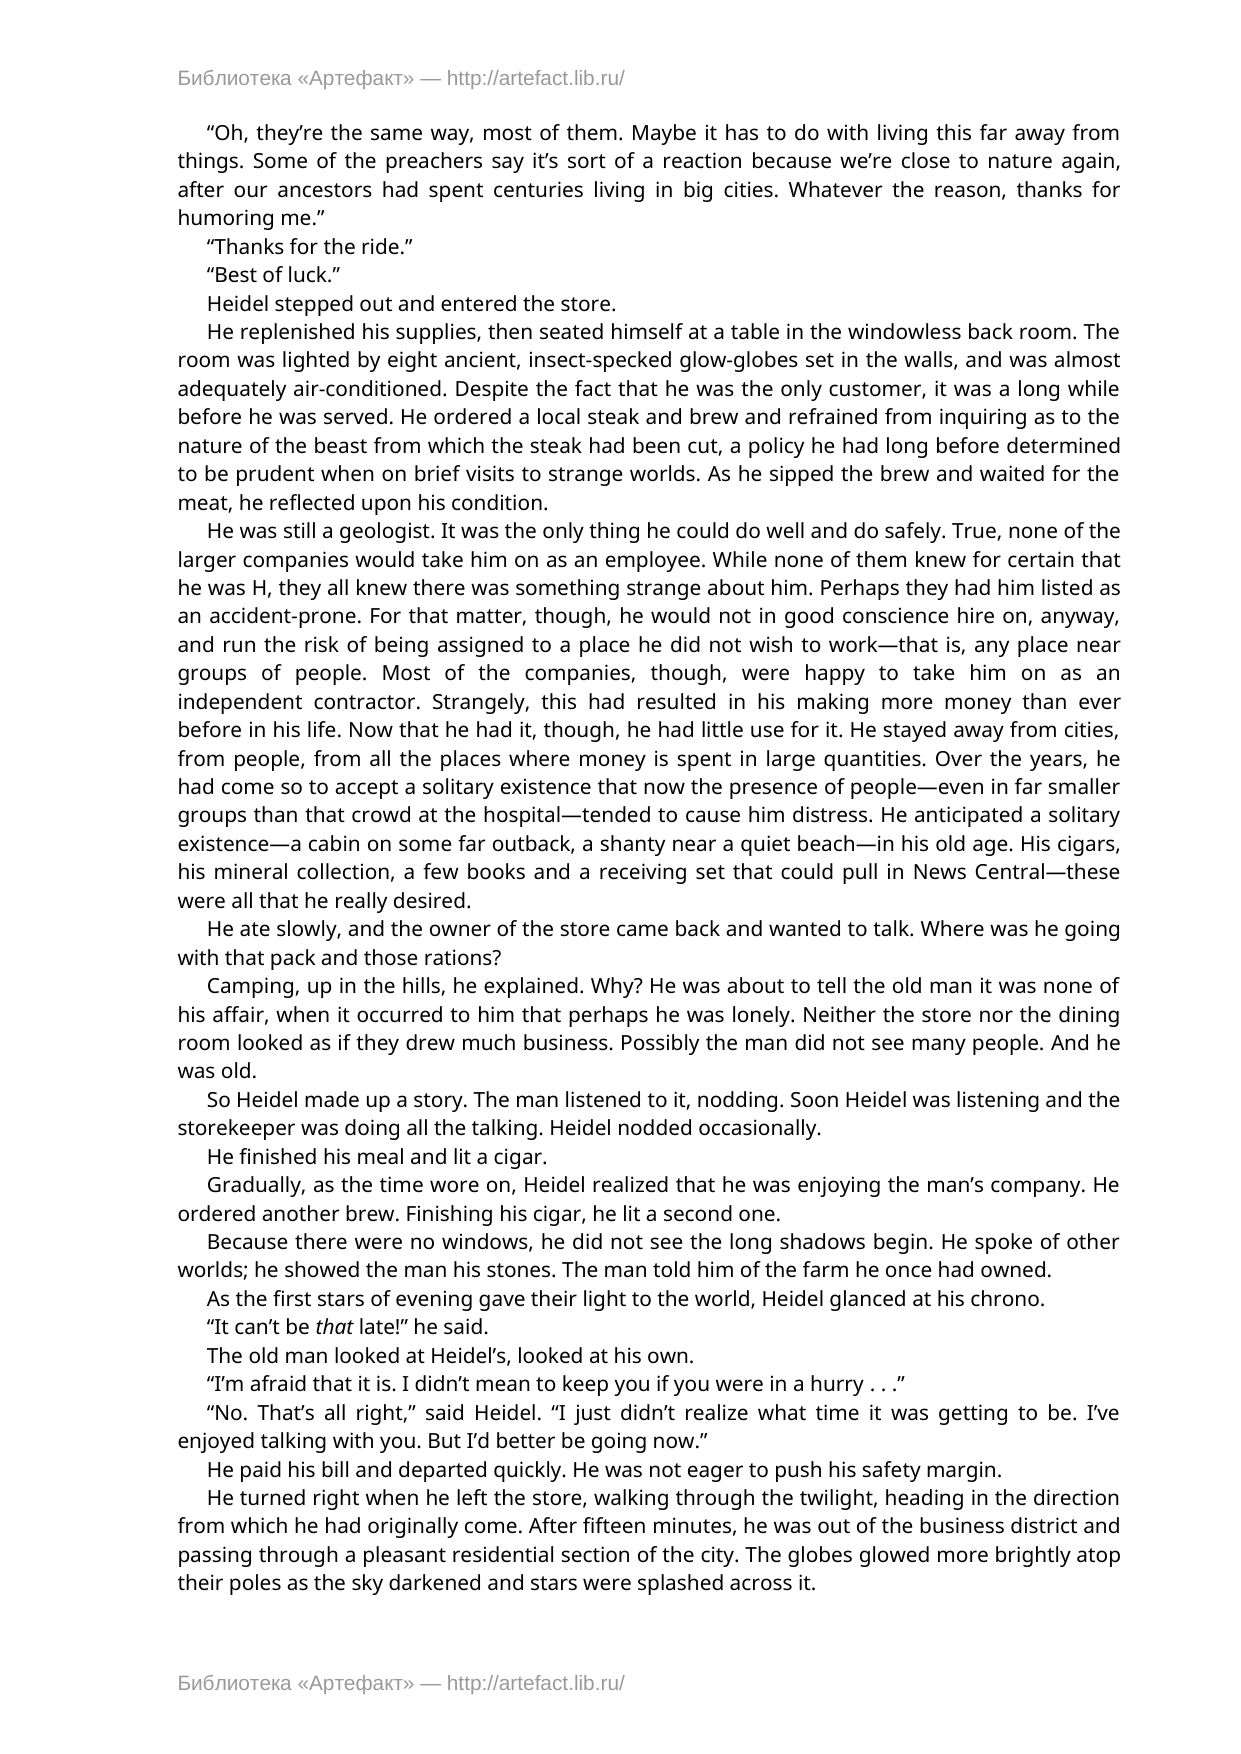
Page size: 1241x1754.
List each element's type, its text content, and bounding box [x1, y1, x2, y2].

text He was still a geologist. It was the only thing he could do well and do safely. True, none of the larger companies would take him on as an employee. While none of them knew for certain that he was H, they all knew there was something strange about him. Perhaps they had him listed as an accident-prone. For that matter, though, he would not in good conscience hire on, anyway, and run the risk of being assigned to a place he did not wish to work―that is, any place near groups of people. Most of the companies, though, were happy to take him on as an independent contractor. Strangely, this had resulted in his making more money than ever before in his life. Now that he had it, though, he had little use for it. He stayed away from cities, from people, from all the places where money is spent in large quantities. Over the years, he had come so to accept a solitary existence that now the presence of people―even in far smaller groups than that crowd at the hospital—tended to cause him distress. He anticipated a solitary existence―a cabin on some far outback, a shanty near a quiet beach―in his old age. His cigars, his mineral collection, a few books and a receiving set that could pull in News Central―these were all that he really desired. [177, 516, 1122, 914]
text He replenished his supplies, then seated himself at a table in the windowless back room. The room was lighted by eight ancient, insect-specked glow-globes set in the walls, and was almost adequately air-conditioned. Despite the fact that he was the only customer, it was a long while before he was served. He ordered a local steak and brew and refrained from inquiring as to the nature of the beast from which the steak had been cut, a policy he had long before determined to be prudent when on brief visits to strange worlds. As he sipped the brew and waited for the meat, he reflected upon his condition. [177, 317, 1122, 516]
text He paid his bill and departed quickly. He was not eager to push his safety margin. [177, 1455, 1122, 1483]
text He finished his meal and lit a cigar. [177, 1142, 1122, 1170]
text As the first stars of evening gave their light to the world, Heidel glanced at his chrono. [177, 1284, 1122, 1312]
text The old man looked at Heidel’s, looked at his own. [177, 1341, 1122, 1369]
text He ate slowly, and the owner of the store came back and wanted to talk. Where was he going with that pack and those rations? [177, 914, 1122, 971]
text “Oh, they’re the same way, most of them. Maybe it has to do with living this far away from things. Some of the preachers say it’s sort of a reaction because we’re close to nature again, after our ancestors had spent centuries living in big cities. Whatever the reason, thanks for humoring me.” [177, 118, 1122, 232]
text So Heidel made up a story. The man listened to it, nodding. Soon Heidel was listening and the storekeeper was doing all the talking. Heidel nodded occasionally. [177, 1085, 1122, 1142]
text Heidel stepped out and entered the store. [177, 289, 1122, 317]
text “No. That’s all right,” said Heidel. “I just didn’t realize what time it was getting to be. I’ve enjoyed talking with you. But I’d better be going now.” [177, 1398, 1122, 1455]
text “Thanks for the ride.” [177, 232, 1122, 260]
text “I’m afraid that it is. I didn’t mean to keep you if you were in a hurry . . .” [177, 1369, 1122, 1398]
text Camping, up in the hills, he explained. Why? He was about to tell the old man it was none of his affair, when it occurred to him that perhaps he was lonely. Neither the store nor the dining room looked as if they drew much business. Possibly the man did not see many people. And he was old. [177, 971, 1122, 1085]
text He turned right when he left the store, walking through the twilight, heading in the direction from which he had originally come. After fifteen minutes, he was out of the business district and passing through a pleasant residential section of the city. The globes glowed more brightly atop their poles as the sky darkened and stars were splashed across it. [177, 1483, 1122, 1597]
text “Best of luck.” [177, 260, 1122, 289]
text “It can’t be that late!” he said. [177, 1312, 1122, 1341]
text Gradually, as the time wore on, Heidel realized that he was enjoying the man’s company. He ordered another brew. Finishing his cigar, he lit a second one. [177, 1170, 1122, 1227]
text Because there were no windows, he did not see the long shadows begin. He spoke of other worlds; he showed the man his stones. The man told him of the farm he once had owned. [177, 1227, 1122, 1284]
